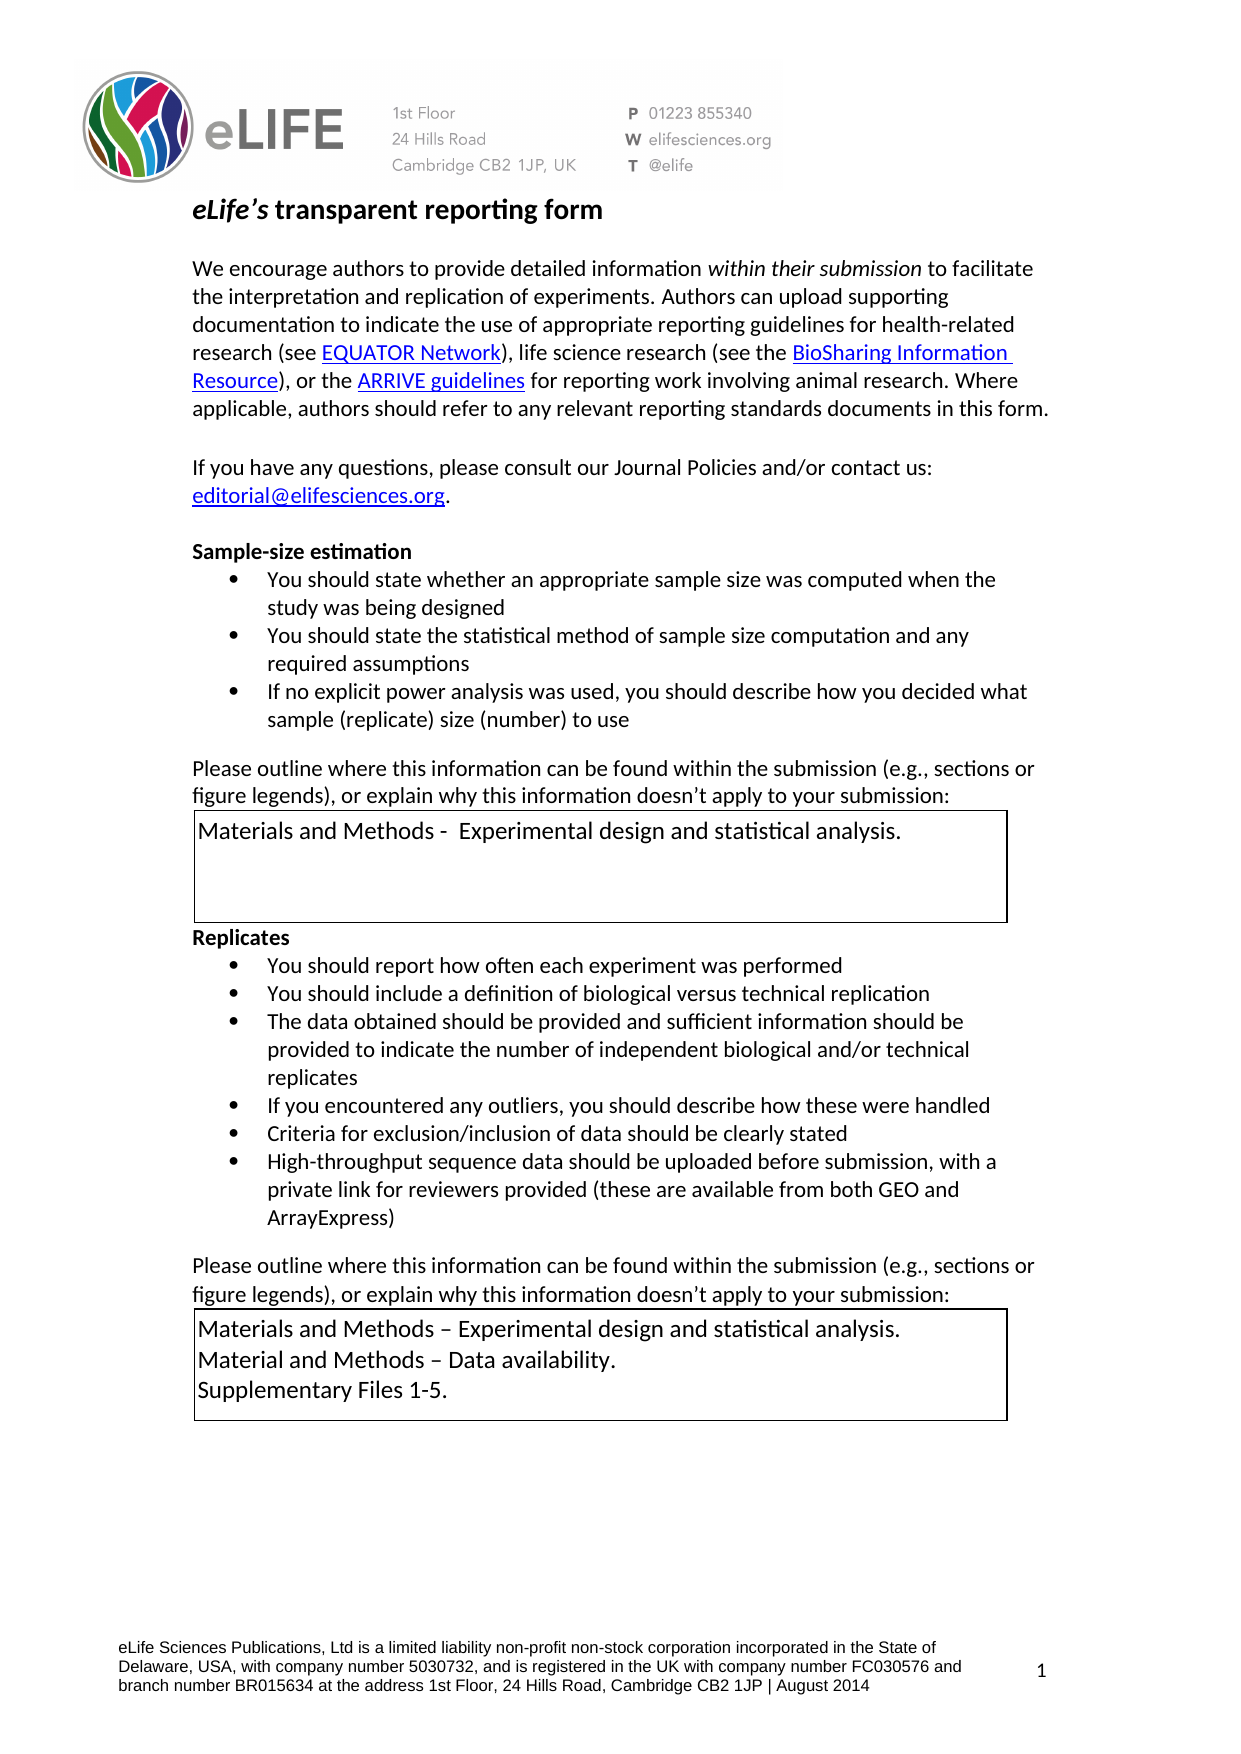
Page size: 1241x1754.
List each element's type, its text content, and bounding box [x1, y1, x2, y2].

picture [73, 59, 784, 191]
list The data obtained should be provided and sufficient information should be provided to indicate the number of independent biological and/or technical replicates [229, 1007, 1053, 1091]
text Replicates [192, 838, 1053, 951]
text Materials and Methods – Experimental design and statistical analysis. [195, 1311, 1006, 1344]
list If no explicit power analysis was used, you should describe how you decided what sample (replicate) size (number) to use [229, 677, 1053, 733]
list You should include a definition of biological versus technical replication [229, 979, 1053, 1007]
text Material and Methods – Data availability. [197, 1344, 1004, 1374]
text Materials and Methods - Experimental design and statistical analysis. [195, 813, 1006, 848]
list High-throughput sequence data should be uploaded before submission, with a private link for reviewers provided (these are available from both GEO and ArrayExpress) [229, 1147, 1053, 1231]
text Sample-size estimation [192, 537, 1053, 565]
text If you have any questions, please consult our Journal Policies and/or contact us: editorial@elifesciences.org. [192, 453, 1053, 509]
text Supplementary Files 1-5. [195, 1374, 1006, 1407]
list Criteria for exclusion/inclusion of data should be clearly stated [229, 1119, 1053, 1147]
text We encourage authors to provide detailed information within their submission to facilitate the interpretation and replication of experiments. Authors can upload supporting documentation to indicate the use of appropriate reporting guidelines for health-related research (see EQUATOR Network), life science research (see the BioSharing Information Resource), or the ARRIVE guidelines for reporting work involving animal research. Where applicable, authors should refer to any relevant reporting standards documents in this form. [192, 254, 1053, 423]
list You should state the statistical method of sample size computation and any required assumptions [229, 621, 1053, 677]
list If you encountered any outliers, you should describe how these were handled [229, 1091, 1053, 1119]
list You should state whether an appropriate sample size was computed when the study was being designed [229, 565, 1053, 621]
text eLife’s transparent reporting form [192, 191, 1053, 226]
list You should report how often each experiment was performed [229, 951, 1053, 979]
